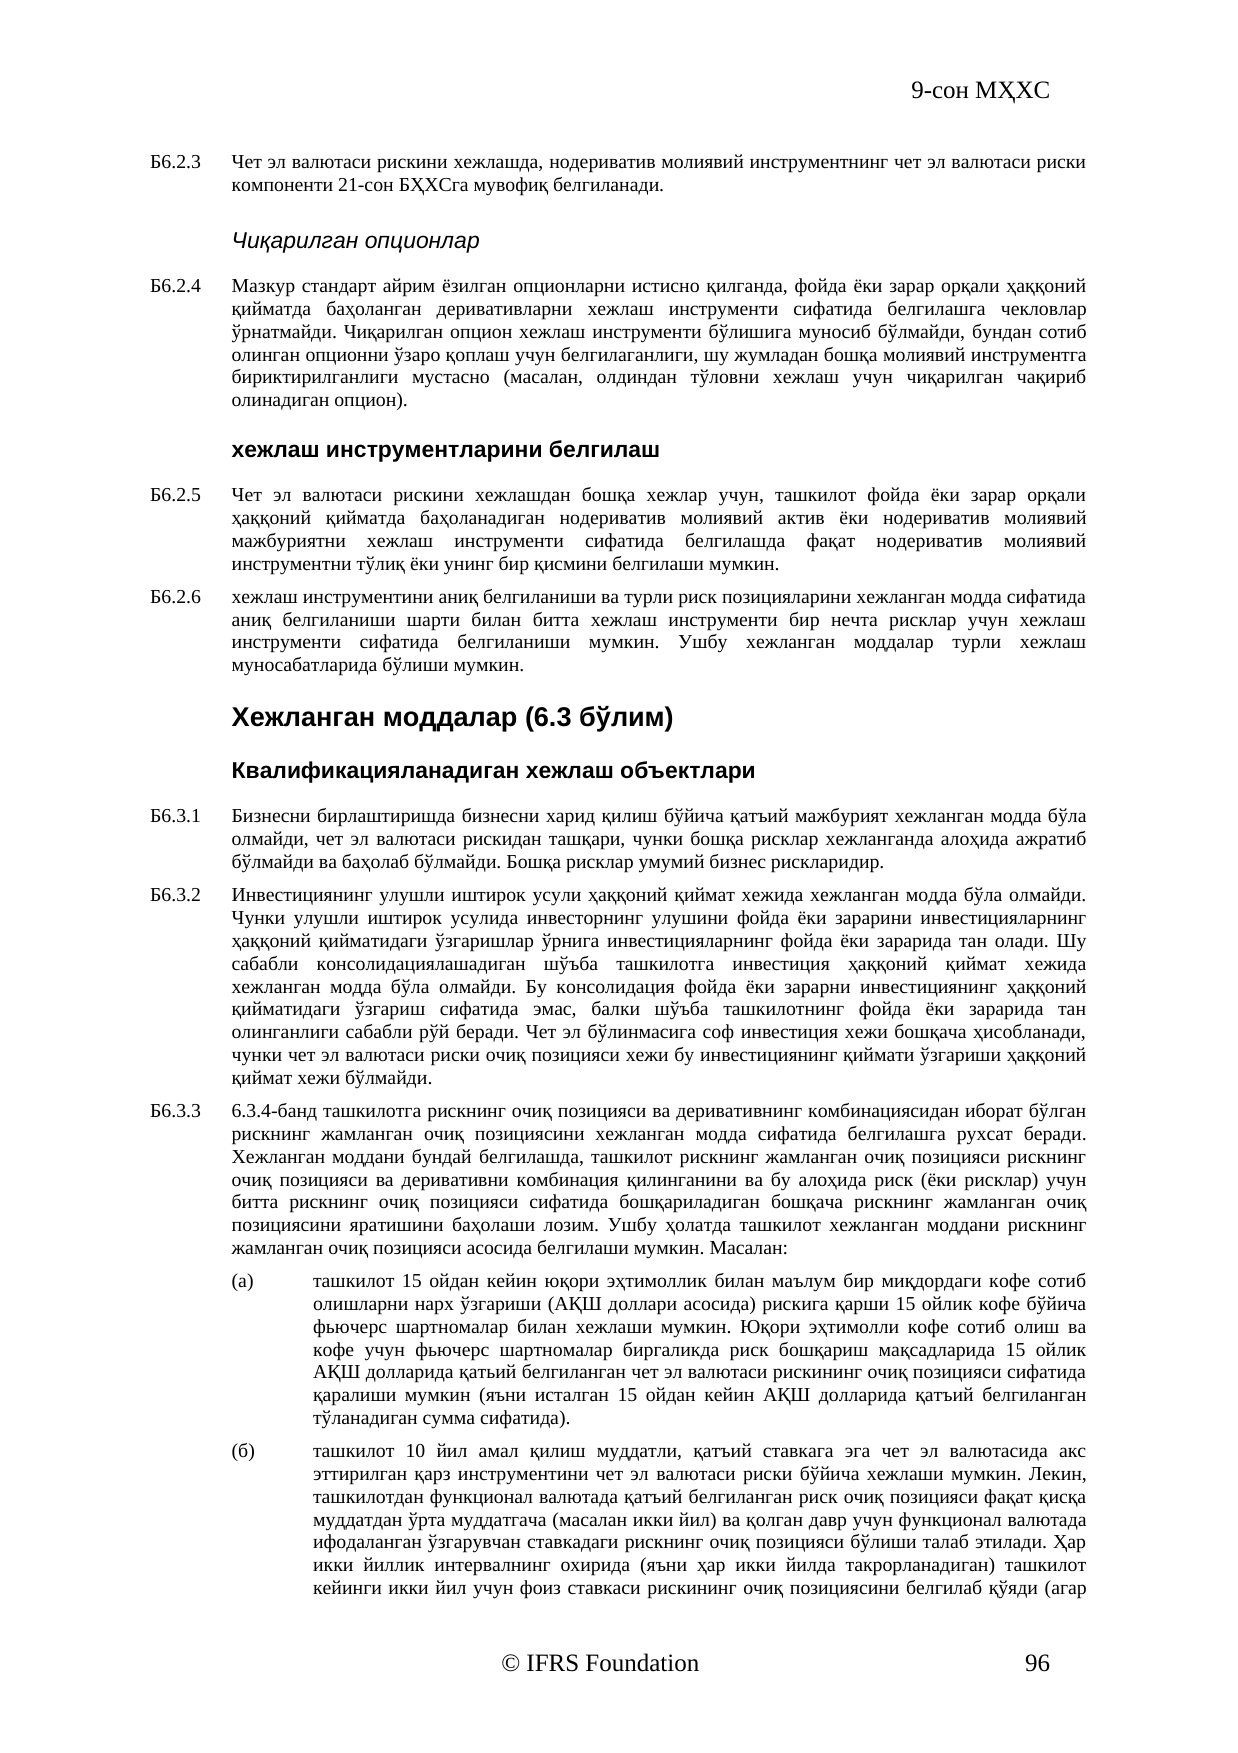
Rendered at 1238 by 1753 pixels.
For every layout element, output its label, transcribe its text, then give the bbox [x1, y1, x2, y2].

text Чиқарилган опционлар [231, 227, 1087, 253]
text Б6.3.2 Инвестициянинг улушли иштирок усули ҳаққоний қиймат хежида хежланган модда бўла олмайди. Чунки улушли иштирок усулида инвесторнинг улушини фойда ёки зарарини инвестицияларнинг ҳаққоний қийматидаги ўзгаришлар ўрнига инвестицияларнинг фойда ёки зарарида тан олади. Шу сабабли консолидациялашадиган шўъба ташкилотга инвестиция ҳаққоний қиймат хежида хежланган модда бўла олмайди. Бу консолидация фойда ёки зарарни инвестициянинг ҳаққоний қийматидаги ўзгариш сифатида эмас, балки шўъба ташкилотнинг фойда ёки зарарида тан олинганлиги сабабли рўй беради. Чет эл бўлинмасига соф инвестиция хежи бошқача ҳисобланади, чунки чет эл валютаси риски очиқ позицияси хежи бу инвестициянинг қиймати ўзгариши ҳаққоний қиймат хежи бўлмайди. [150, 883, 1087, 1089]
text Б6.2.3 Чет эл валютаси рискини хежлашда, нодериватив молиявий инструментнинг чет эл валютаси риски компоненти 21-сон БҲХСга мувофиқ белгиланади. [150, 150, 1087, 196]
text (а) ташкилот 15 ойдан кейин юқори эҳтимоллик билан маълум бир миқдордаги кофе сотиб олишларни нарх ўзгариши (АҚШ доллари асосида) рискига қарши 15 ойлик кофе бўйича фьючерс шартномалар билан хежлаши мумкин. Юқори эҳтимолли кофе сотиб олиш ва кофе учун фьючерс шартномалар биргаликда риск бошқариш мақсадларида 15 ойлик АҚШ долларида қатьий белгиланган чет эл валютаси рискининг очиқ позицияси сифатида қаралиши мумкин (яъни исталган 15 ойдан кейин АҚШ долларида қатъий белгиланган тўланадиган сумма сифатида). [231, 1269, 1087, 1429]
text хежлаш инструментларини белгилаш [231, 436, 1087, 462]
text Б6.2.4 Мазкур стандарт айрим ёзилган опционларни истисно қилганда, фойда ёки зарар орқали ҳаққоний қийматда баҳоланган деривативларни хежлаш инструменти сифатида белгилашга чекловлар ўрнатмайди. Чиқарилган опцион хежлаш инструменти бўлишига муносиб бўлмайди, бундан сотиб олинган опционни ўзаро қоплаш учун белгилаганлиги, шу жумладан бошқа молиявий инструментга бириктирилганлиги мустасно (масалан, олдиндан тўловни хежлаш учун чиқарилган чақириб олинадиган опцион). [150, 274, 1087, 411]
text Б6.3.3 6.3.4-банд ташкилотга рискнинг очиқ позицияси ва деривативнинг комбинациясидан иборат бўлган рискнинг жамланган очиқ позициясини хежланган модда сифатида белгилашга рухсат беради. Хежланган моддани бундай белгилашда, ташкилот рискнинг жамланган очиқ позицияси рискнинг очиқ позицияси ва деривативни комбинация қилинганини ва бу алоҳида риск (ёки рисклар) учун битта рискнинг очиқ позицияси сифатида бошқариладиган бошқача рискнинг жамланган очиқ позициясини яратишини баҳолаши лозим. Ушбу ҳолатда ташкилот хежланган моддани рискнинг жамланган очиқ позицияси асосида белгилаши мумкин. Масалан: [150, 1099, 1087, 1259]
text Б6.2.5 Чет эл валютаси рискини хежлашдан бошқа хежлар учун, ташкилот фойда ёки зарар орқали ҳаққоний қийматда баҳоланадиган нодериватив молиявий актив ёки нодериватив молиявий мажбуриятни хежлаш инструменти сифатида белгилашда фақат нодериватив молиявий инструментни тўлиқ ёки унинг бир қисмини белгилаши мумкин. [150, 483, 1087, 574]
text Б6.3.1 Бизнесни бирлаштиришда бизнесни харид қилиш бўйича қатъий мажбурият хежланган модда бўла олмайди, чет эл валютаси рискидан ташқари, чунки бошқа рисклар хежланганда алоҳида ажратиб бўлмайди ва баҳолаб бўлмайди. Бошқа рисклар умумий бизнес рискларидир. [150, 804, 1087, 873]
text Хежланган моддалар (6.3 бўлим) [231, 701, 1087, 732]
text Квалификацияланадиган хежлаш объектлари [231, 757, 1087, 784]
text Б6.2.6 хежлаш инструментини аниқ белгиланиши ва турли риск позицияларини хежланган модда сифатида аниқ белгиланиши шарти билан битта хежлаш инструменти бир нечта рисклар учун хежлаш инструменти сифатида белгиланиши мумкин. Ушбу хежланган моддалар турли хежлаш муносабатларида бўлиши мумкин. [150, 585, 1087, 676]
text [231, 1439, 1087, 1599]
